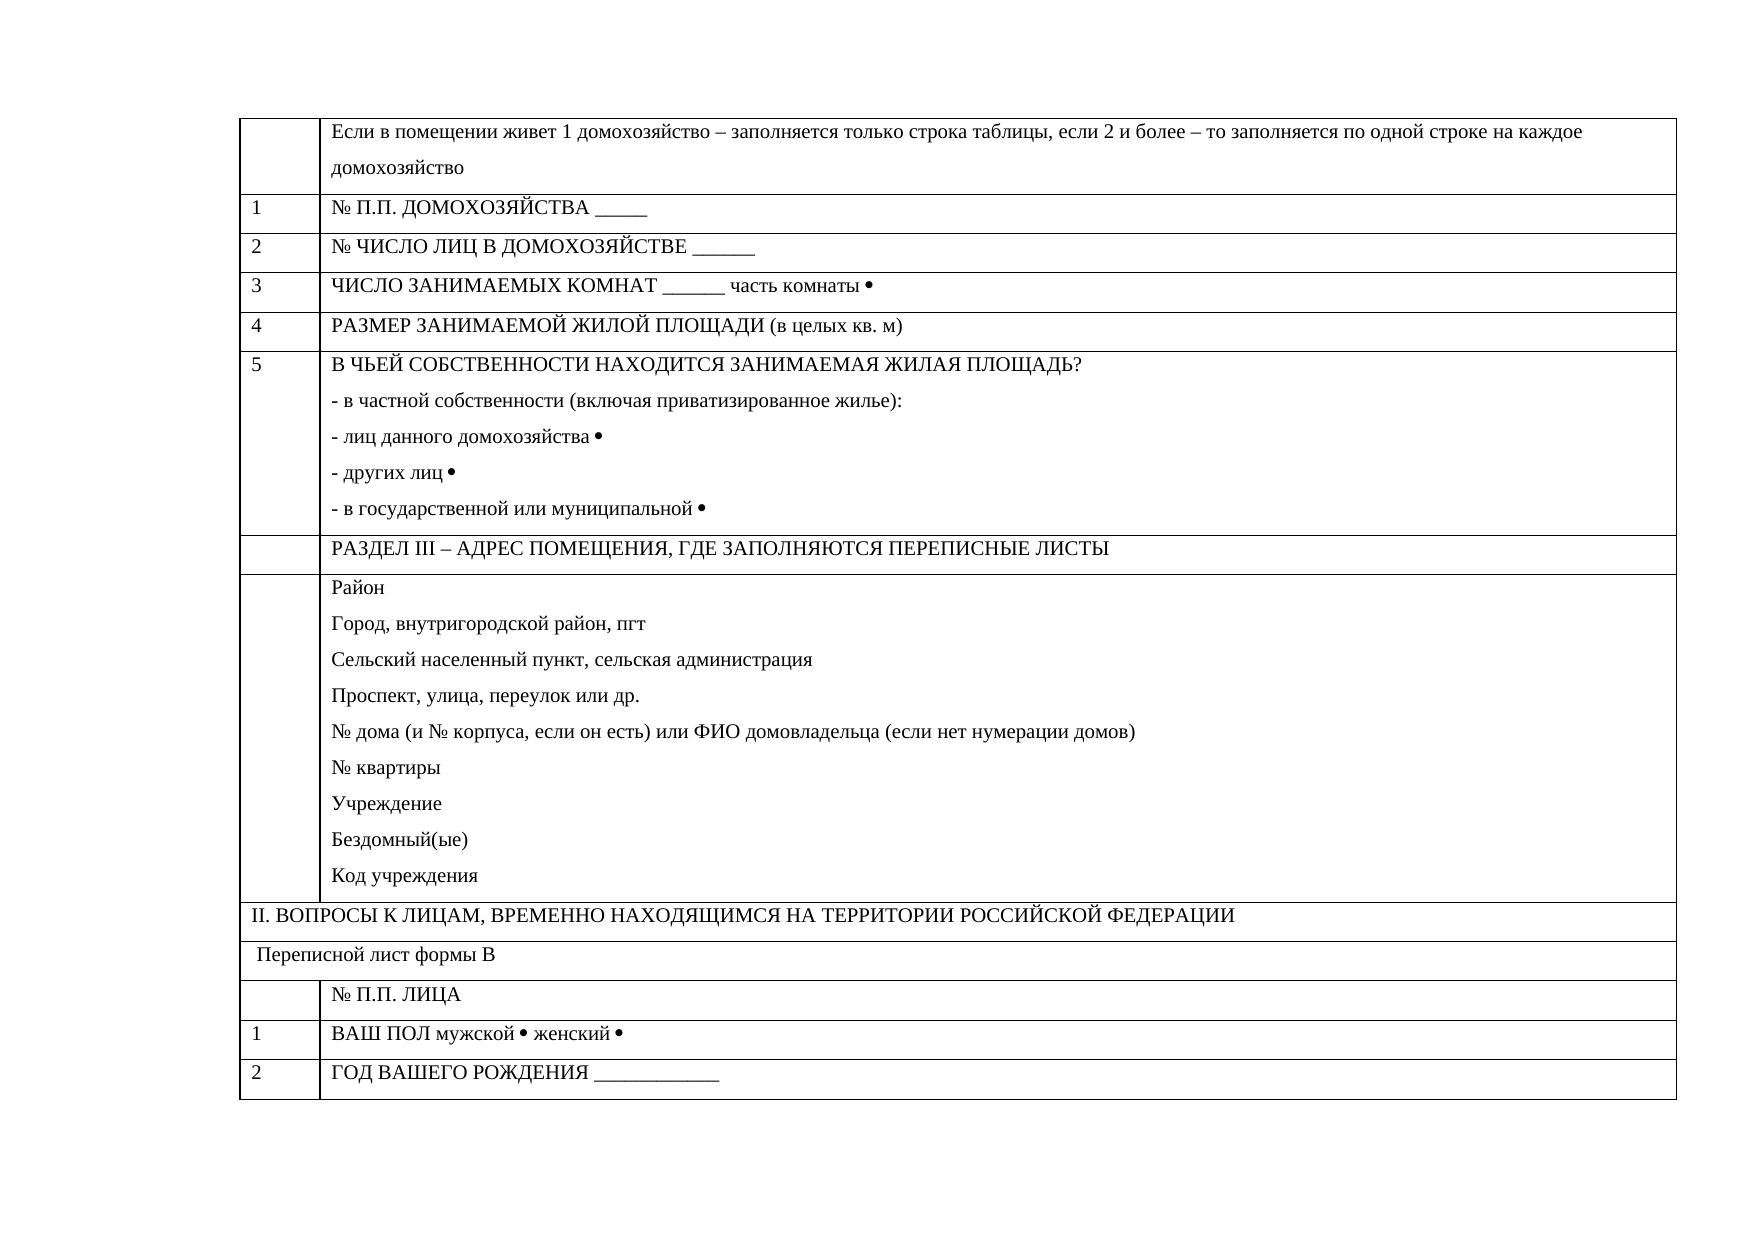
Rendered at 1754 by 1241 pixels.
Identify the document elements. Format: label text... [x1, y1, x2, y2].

table_cell 3 [241, 273, 319, 312]
table_cell [241, 575, 319, 902]
table_cell Переписной лист формы В [241, 942, 1676, 980]
table_cell № ЧИСЛО ЛИЦ В ДОМОХОЗЯЙСТВЕ ______ [321, 234, 1676, 272]
table_cell РАЗДЕЛ III – АДРЕС ПОМЕЩЕНИЯ, ГДЕ ЗАПОЛНЯЮТСЯ ПЕРЕПИСНЫЕ ЛИСТЫ [321, 536, 1676, 574]
table_cell [241, 119, 319, 193]
table_cell ГОД ВАШЕГО РОЖДЕНИЯ ____________ [321, 1060, 1676, 1098]
table_cell 2 [241, 1060, 319, 1098]
table_cell Район Город, внутригородской район, пгт Сельский населенный пункт, сельская администрация Проспект, улица, переулок или др. № дома (и № корпуса, если он есть) или ФИО домовладельца (если нет нумерации домов) № квартиры Учреждение Бездомный(ые) Код учреждения [321, 575, 1676, 902]
table_cell 5 [241, 352, 319, 534]
table_cell № П.П. ЛИЦА [321, 981, 1676, 1020]
table_cell II. ВОПРОСЫ К ЛИЦАМ, ВРЕМЕННО НАХОДЯЩИМСЯ НА ТЕРРИТОРИИ РОССИЙСКОЙ ФЕДЕРАЦИИ [241, 903, 1676, 941]
table_cell 1 [241, 1021, 319, 1059]
table_cell РАЗМЕР ЗАНИМАЕМОЙ ЖИЛОЙ ПЛОЩАДИ (в целых кв. м) [321, 313, 1676, 351]
table_cell [241, 536, 319, 574]
table_cell [241, 981, 319, 1020]
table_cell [321, 119, 1676, 193]
table_cell № П.П. ДОМОХОЗЯЙСТВА _____ [321, 195, 1676, 233]
table_cell ВАШ ПОЛ мужской женский [321, 1021, 1676, 1059]
table_cell 2 [241, 234, 319, 272]
table_cell 4 [241, 313, 319, 351]
table_cell В ЧЬЕЙ СОБСТВЕННОСТИ НАХОДИТСЯ ЗАНИМАЕМАЯ ЖИЛАЯ ПЛОЩАДЬ? - в частной собственности (включая приватизированное жилье): - лиц данного домохозяйства - других лиц - в государственной или муниципальной [321, 352, 1676, 534]
table_cell ЧИСЛО ЗАНИМАЕМЫХ КОМНАТ ______ часть комнаты [321, 273, 1676, 312]
table_cell 1 [241, 195, 319, 233]
